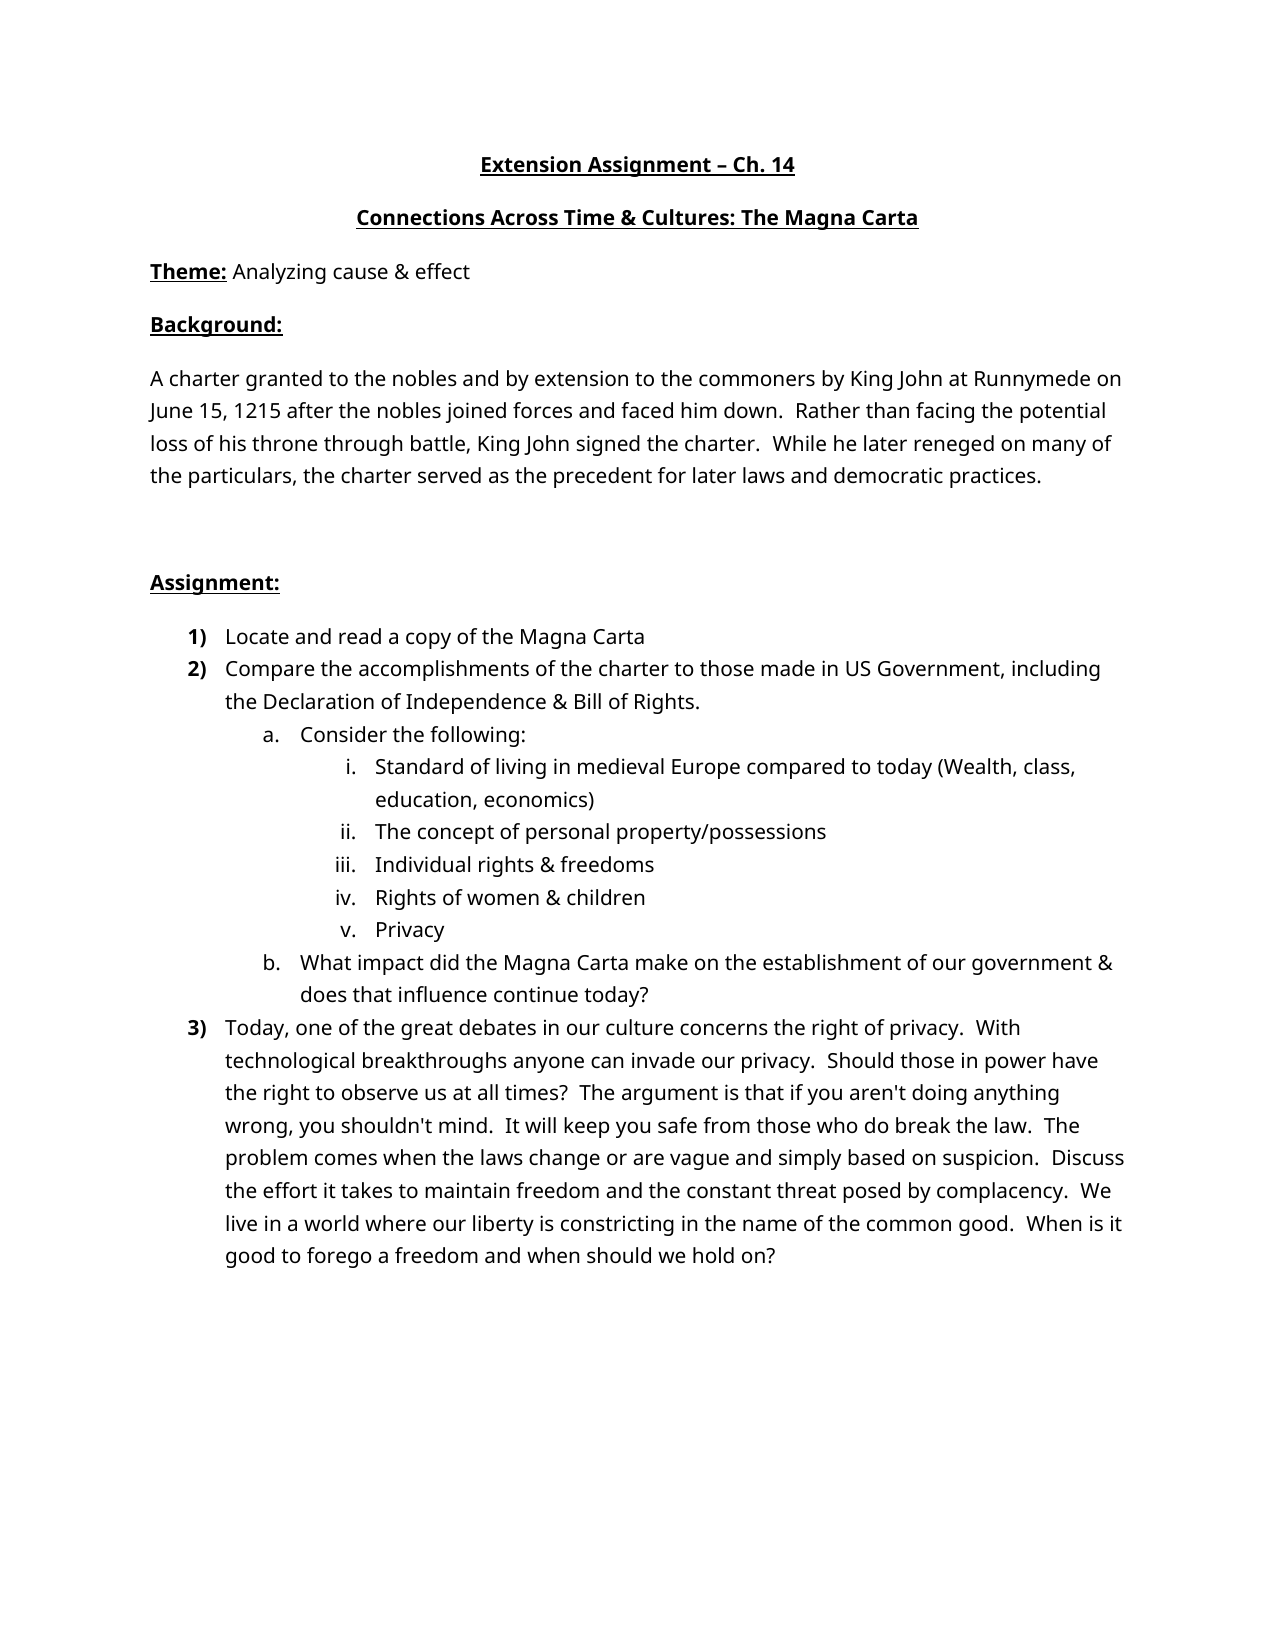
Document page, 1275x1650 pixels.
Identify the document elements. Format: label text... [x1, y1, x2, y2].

list Locate and read a copy of the Magna Carta [187, 622, 1125, 650]
list Standard of living in medieval Europe compared to today (Wealth, class, education, economics) [356, 752, 1125, 813]
list Compare the accomplishments of the charter to those made in US Government, including the Declaration of Independence & Bill of Rights. [187, 654, 1125, 716]
text Assignment: [150, 568, 1125, 597]
list The concept of personal property/possessions [356, 817, 1125, 846]
list Rights of women & children [356, 883, 1125, 911]
text Background: [150, 310, 1125, 339]
text A charter granted to the nobles and by extension to the commoners by King John at Runnymede on June 15, 1215 after the nobles joined forces and faced him down. Rather than facing the potential loss of his throne through battle, King John signed the charter. While he later reneged on many of the particulars, the charter served as the precedent for later laws and democratic practices. [150, 364, 1125, 490]
list Privacy [356, 915, 1125, 944]
list Today, one of the great debates in our culture concerns the right of privacy. With technological breakthroughs anyone can invade our privacy. Should those in power have the right to observe us at all times? The argument is that if you aren't doing anything wrong, you shouldn't mind. It will keep you safe from those who do break the law. The problem comes when the laws change or are vague and simply based on suspicion. Discuss the effort it takes to maintain freedom and the constant threat posed by complacency. We live in a world where our liberty is constricting in the name of the common good. When is it good to forego a freedom and when should we hold on? [187, 1013, 1125, 1270]
list Individual rights & freedoms [356, 850, 1125, 878]
text Connections Across Time & Cultures: The Magna Carta [150, 203, 1125, 232]
text Theme: Analyzing cause & effect [150, 257, 1125, 285]
text Extension Assignment – Ch. 14 [150, 150, 1125, 178]
list Consider the following: [262, 720, 1125, 748]
list What impact did the Magna Carta make on the establishment of our government & does that influence continue today? [262, 948, 1125, 1009]
